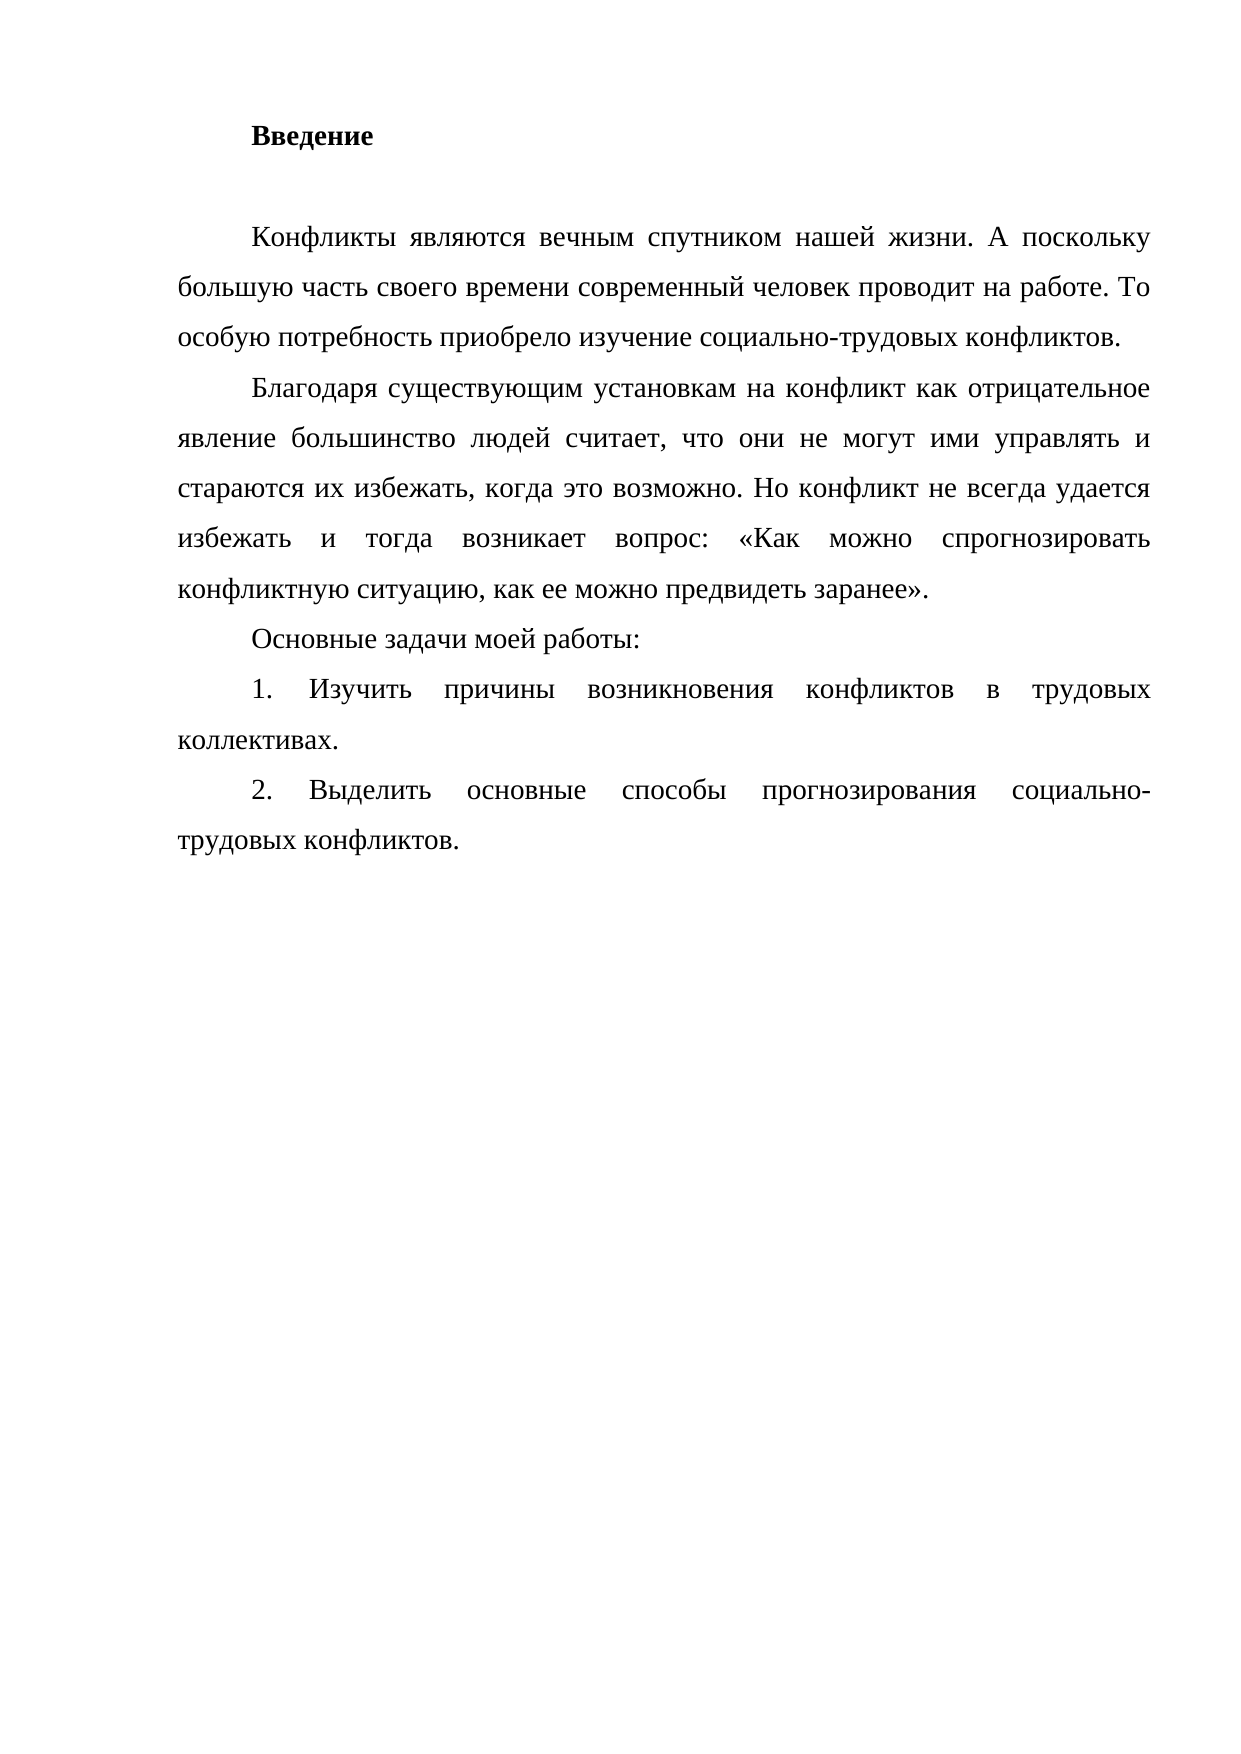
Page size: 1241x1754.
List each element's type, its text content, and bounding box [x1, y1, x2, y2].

text Основные задачи моей работы: [177, 621, 1152, 655]
list Изучить причины возникновения конфликтов в трудовых коллективах. [177, 672, 1152, 755]
list Выделить основные способы прогнозирования социально-трудовых конфликтов. [177, 772, 1152, 856]
text Введение [177, 118, 1152, 152]
text Конфликты являются вечным спутником нашей жизни. А поскольку большую часть своего времени современный человек проводит на работе. То особую потребность приобрело изучение социально-трудовых конфликтов. [177, 219, 1152, 353]
text Благодаря существующим установкам на конфликт как отрицательное явление большинство людей считает, что они не могут ими управлять и стараются их избежать, когда это возможно. Но конфликт не всегда удается избежать и тогда возникает вопрос: «Как можно спрогнозировать конфликтную ситуацию, как ее можно предвидеть заранее». [177, 370, 1152, 604]
